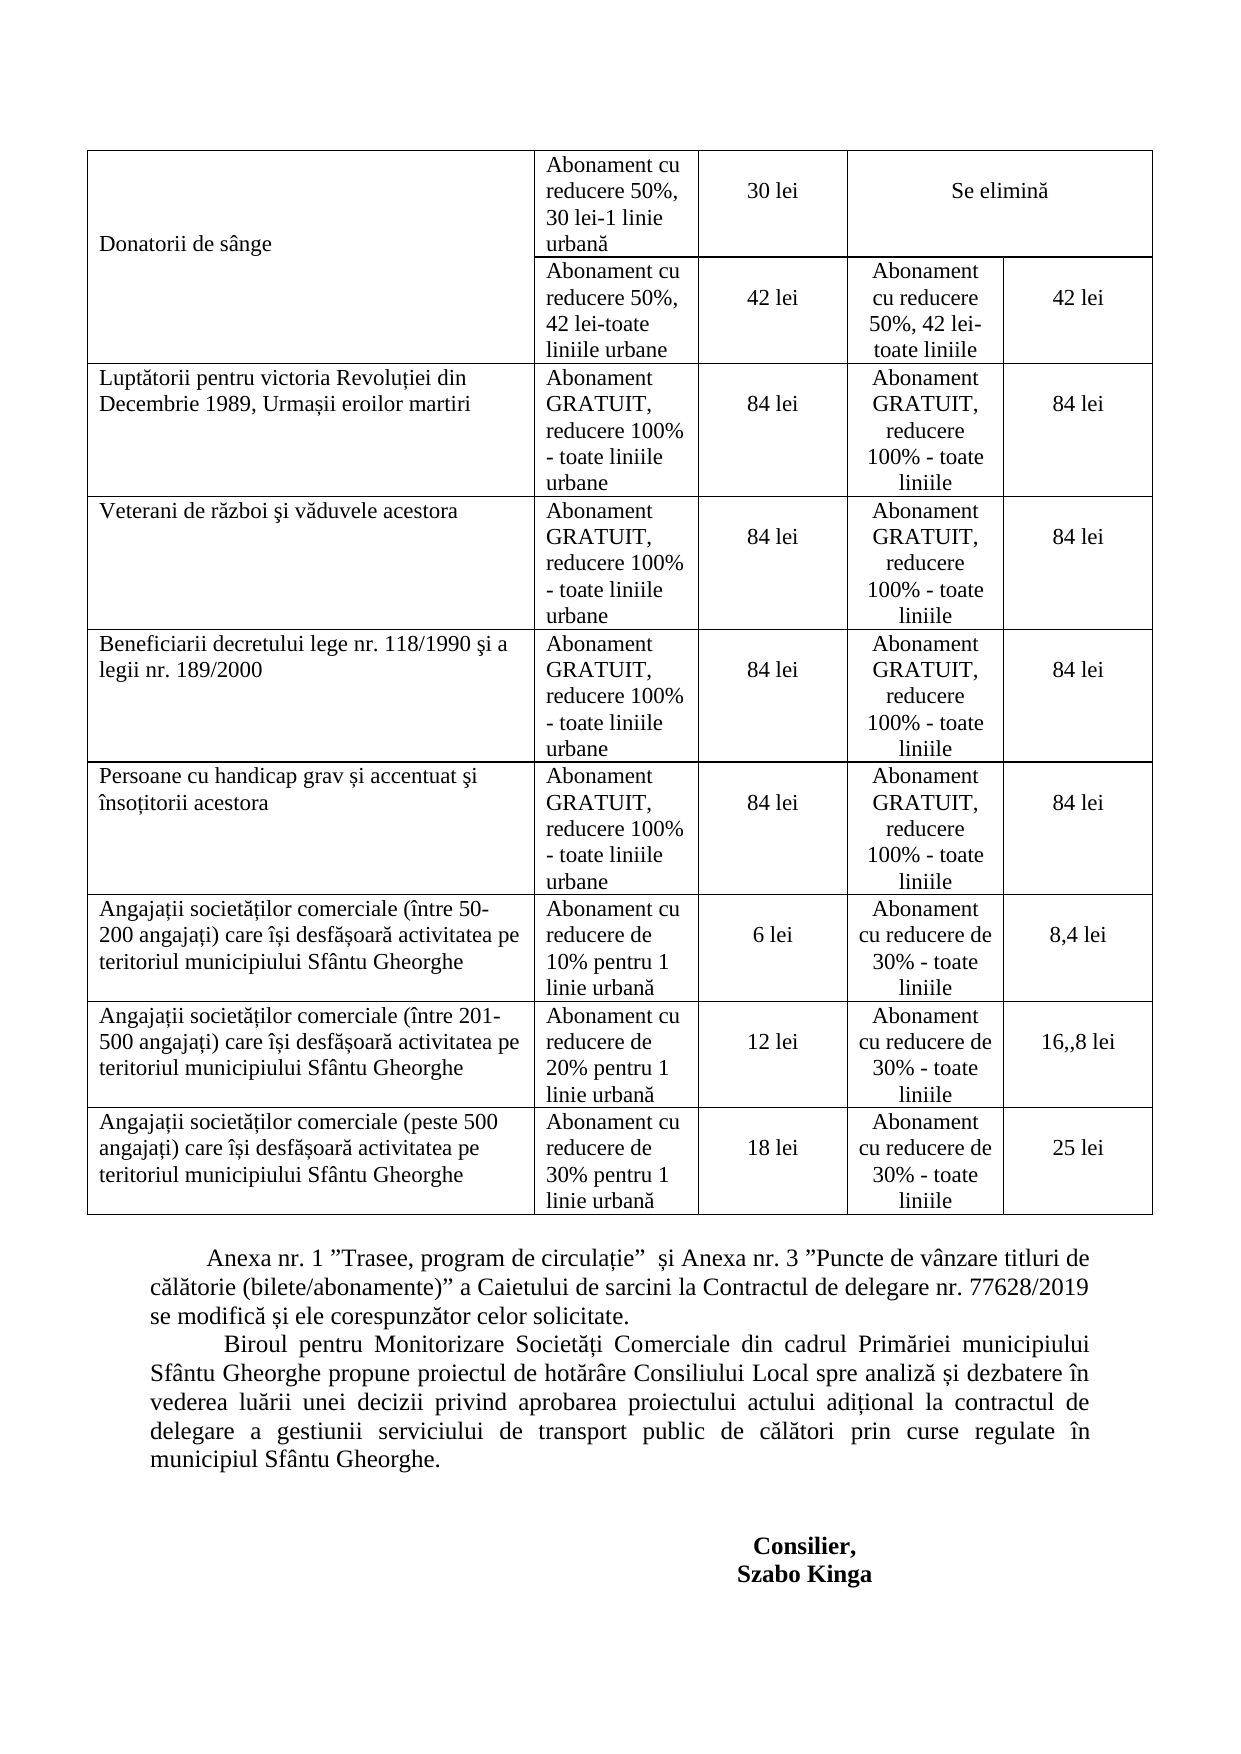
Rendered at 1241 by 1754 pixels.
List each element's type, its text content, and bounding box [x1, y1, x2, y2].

table_cell 84 lei [1004, 497, 1152, 628]
table_cell Abonament cu reducere 50%, 42 lei-toate liniile [848, 258, 1003, 363]
table_cell 12 lei [699, 1002, 847, 1107]
table_cell Se elimină [848, 151, 1152, 256]
table_cell 18 lei [699, 1108, 847, 1213]
table_cell 84 lei [699, 364, 847, 496]
table_cell Abonament GRATUIT, reducere 100% - toate liniile [848, 497, 1003, 628]
table_cell 84 lei [1004, 763, 1152, 894]
table_cell Abonament cu reducere de 30% - toate liniile [848, 895, 1003, 1001]
table_cell Donatorii de sânge [88, 151, 534, 363]
table_cell Abonament GRATUIT, reducere 100% - toate liniile [848, 630, 1003, 761]
table_cell 84 lei [699, 763, 847, 894]
table_cell 42 lei [1004, 258, 1152, 363]
text Biroul pentru Monitorizare Societăți Comerciale din cadrul Primăriei municipiului Sfântu Gheorghe propune proiectul de hotărâre Consiliului Local spre analiză și dezbatere în vederea luării unei decizii privind aprobarea proiectului actului adițional la contractul de delegare a gestiunii serviciului de transport public de călători prin curse regulate în municipiul Sfântu Gheorghe. [150, 1329, 1090, 1473]
table_cell Abonament cu reducere de 10% pentru 1 linie urbană [535, 895, 698, 1001]
table_cell 84 lei [1004, 630, 1152, 761]
table_cell Angajații societăților comerciale (între 50-200 angajați) care își desfășoară activitatea pe teritoriul municipiului Sfântu Gheorghe [88, 895, 534, 1001]
table_cell 84 lei [699, 497, 847, 628]
table_cell Angajații societăților comerciale (între 201-500 angajați) care își desfășoară activitatea pe teritoriul municipiului Sfântu Gheorghe [88, 1002, 534, 1107]
table_cell Persoane cu handicap grav și accentuat şi însoțitorii acestora [88, 763, 534, 894]
text Szabo Kinga [150, 1559, 1090, 1588]
table_cell Beneficiarii decretului lege nr. 118/1990 şi a legii nr. 189/2000 [88, 630, 534, 761]
table_cell 30 lei [699, 151, 847, 256]
table_cell Abonament cu reducere de 30% - toate liniile [848, 1108, 1003, 1213]
table_cell 6 lei [699, 895, 847, 1001]
table_cell Abonament GRATUIT, reducere 100% - toate liniile urbane [535, 763, 698, 894]
text Consilier, [150, 1531, 1090, 1559]
table_cell Veterani de război şi văduvele acestora [88, 497, 534, 628]
table_cell Abonament cu reducere de 30% - toate liniile [848, 1002, 1003, 1107]
table_cell 8,4 lei [1004, 895, 1152, 1001]
table_cell Abonament GRATUIT, reducere 100% - toate liniile [848, 763, 1003, 894]
table_cell Luptătorii pentru victoria Revoluției din Decembrie 1989, Urmașii eroilor martiri [88, 364, 534, 496]
table_cell 84 lei [1004, 364, 1152, 496]
table_cell Abonament GRATUIT, reducere 100% - toate liniile urbane [535, 630, 698, 761]
table_cell 42 lei [699, 258, 847, 363]
table_cell Abonament cu reducere de 30% pentru 1 linie urbană [535, 1108, 698, 1213]
table_cell 84 lei [699, 630, 847, 761]
table_cell 16,,8 lei [1004, 1002, 1152, 1107]
table_cell Angajații societăților comerciale (peste 500 angajați) care își desfășoară activitatea pe teritoriul municipiului Sfântu Gheorghe [88, 1108, 534, 1213]
table_cell Abonament GRATUIT, reducere 100% - toate liniile urbane [535, 364, 698, 496]
table_cell Abonament GRATUIT, reducere 100% - toate liniile urbane [535, 497, 698, 628]
table_cell Abonament GRATUIT, reducere 100% - toate liniile [848, 364, 1003, 496]
text Anexa nr. 1 ”Trasee, program de circulație” și Anexa nr. 3 ”Puncte de vânzare titluri de călătorie (bilete/abonamente)” a Caietului de sarcini la Contractul de delegare nr. 77628/2019 se modifică și ele corespunzător celor solicitate. [150, 1243, 1090, 1329]
table_cell 25 lei [1004, 1108, 1152, 1213]
table_cell Abonament cu reducere de 20% pentru 1 linie urbană [535, 1002, 698, 1107]
table_cell Abonament cu reducere 50%, 42 lei-toate liniile urbane [535, 258, 698, 363]
table_cell Abonament cu reducere 50%, 30 lei-1 linie urbană [535, 151, 698, 256]
